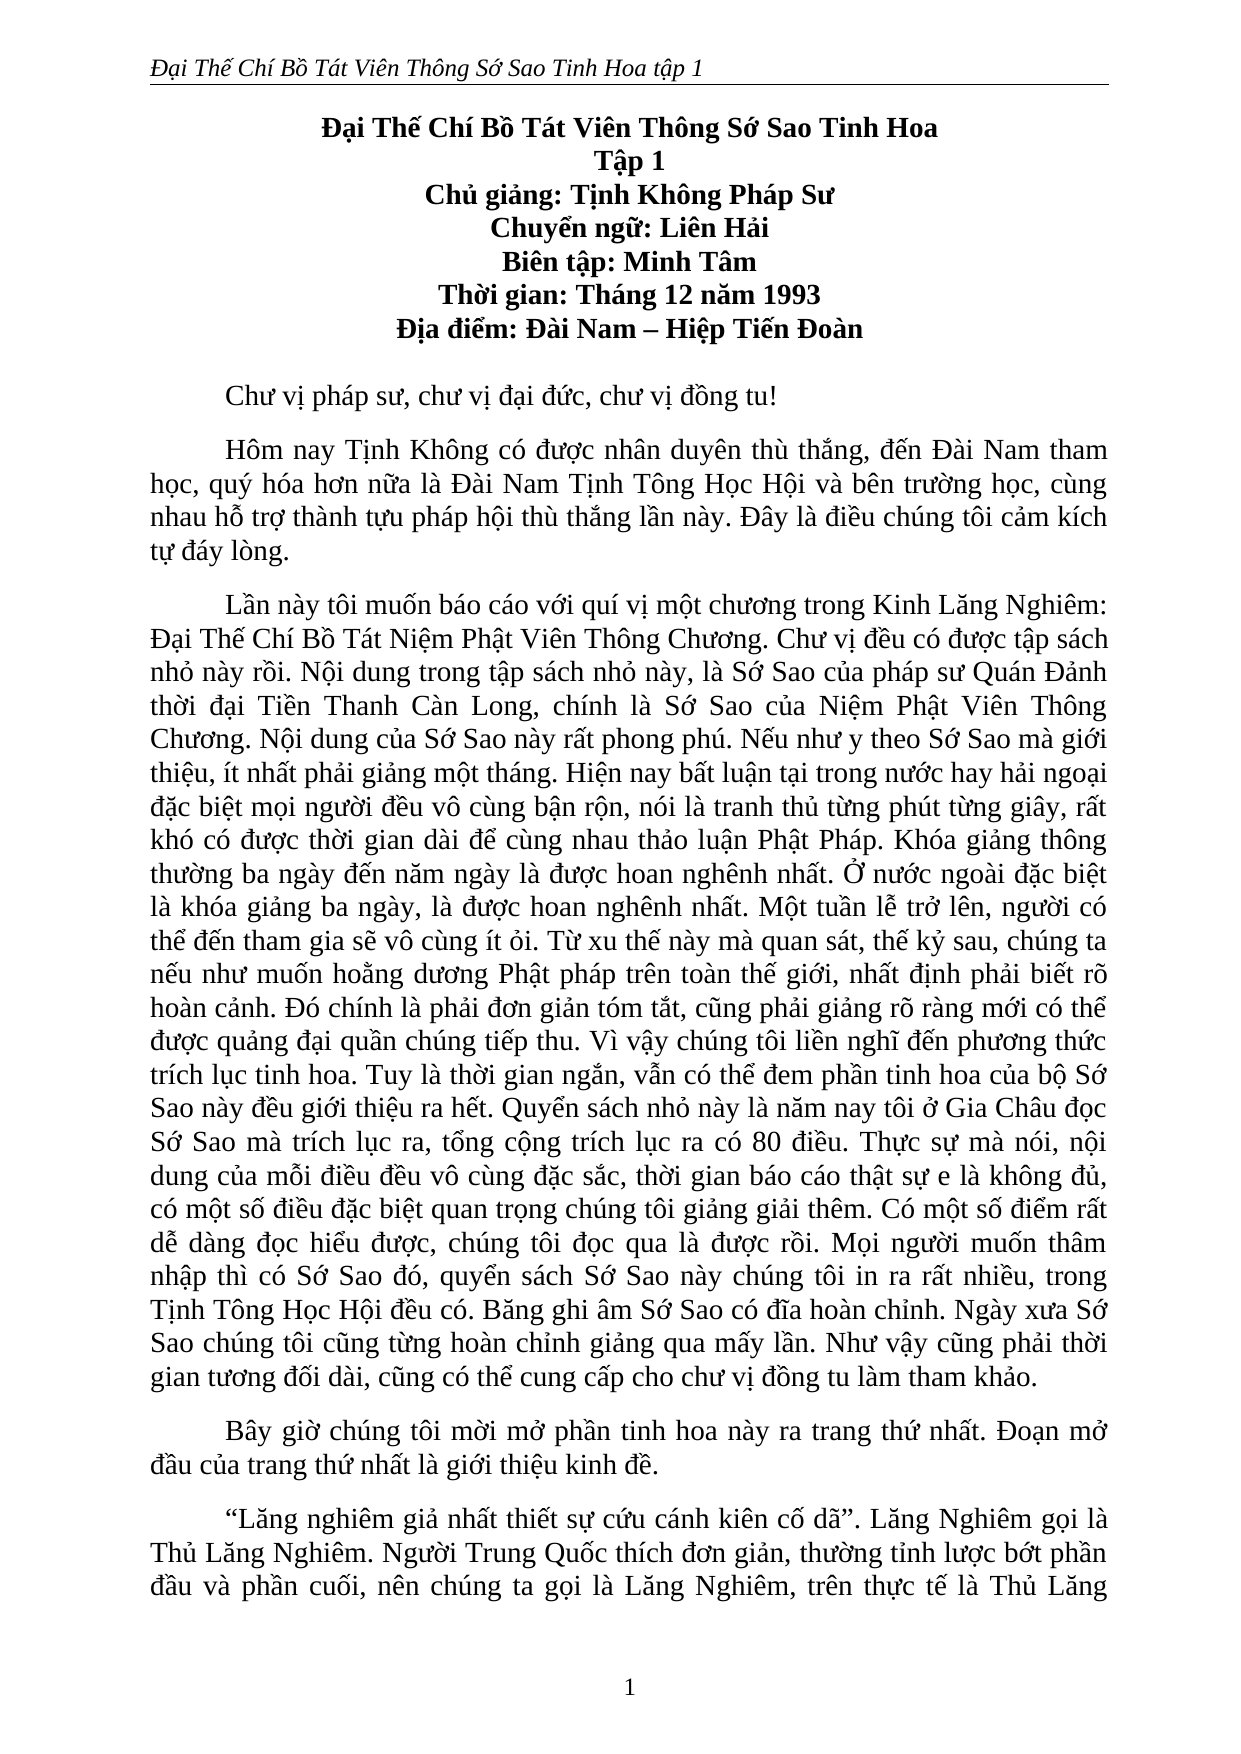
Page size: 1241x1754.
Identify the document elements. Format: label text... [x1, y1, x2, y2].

text Biên tập: Minh Tâm [150, 244, 1109, 277]
text Thời gian: Tháng 12 năm 1993 [150, 277, 1109, 311]
text Bây giờ chúng tôi mời mở phần tinh hoa này ra trang thứ nhất. Đoạn mở đầu của trang thứ nhất là giới thiệu kinh đề. [150, 1413, 1109, 1480]
text Hôm nay Tịnh Không có được nhân duyên thù thắng, đến Đài Nam tham học, quý hóa hơn nữa là Đài Nam Tịnh Tông Học Hội và bên trường học, cùng nhau hỗ trợ thành tựu pháp hội thù thắng lần này. Đây là điều chúng tôi cảm kích tự đáy lòng. [150, 432, 1109, 567]
text Chư vị pháp sư, chư vị đại đức, chư vị đồng tu! [150, 378, 1109, 412]
text Chuyển ngữ: Liên Hải [150, 210, 1109, 244]
text Đại Thế Chí Bồ Tát Viên Thông Sớ Sao Tinh Hoa [150, 110, 1109, 143]
text Địa điểm: Đài Nam – Hiệp Tiến Đoàn [150, 311, 1109, 344]
text Chủ giảng: Tịnh Không Pháp Sư [150, 177, 1109, 210]
text Lần này tôi muốn báo cáo với quí vị một chương trong Kinh Lăng Nghiêm: Đại Thế Chí Bồ Tát Niệm Phật Viên Thông Chương. Chư vị đều có được tập sách nhỏ này rồi. Nội dung trong tập sách nhỏ này, là Sớ Sao của pháp sư Quán Đảnh thời đại Tiền Thanh Càn Long, chính là Sớ Sao của Niệm Phật Viên Thông Chương. Nội dung của Sớ Sao này rất phong phú. Nếu như y theo Sớ Sao mà giới thiệu, ít nhất phải giảng một tháng. Hiện nay bất luận tại trong nước hay hải ngoại đặc biệt mọi người đều vô cùng bận rộn, nói là tranh thủ từng phút từng giây, rất khó có được thời gian dài để cùng nhau thảo luận Phật Pháp. Khóa giảng thông thường ba ngày đến năm ngày là được hoan nghênh nhất. Ở nước ngoài đặc biệt là khóa giảng ba ngày, là được hoan nghênh nhất. Một tuần lễ trở lên, người có thể đến tham gia sẽ vô cùng ít ỏi. Từ xu thế này mà quan sát, thế kỷ sau, chúng ta nếu như muốn hoằng dương Phật pháp trên toàn thế giới, nhất định phải biết rõ hoàn cảnh. Đó chính là phải đơn giản tóm tắt, cũng phải giảng rõ ràng mới có thể được quảng đại quần chúng tiếp thu. Vì vậy chúng tôi liền nghĩ đến phương thức trích lục tinh hoa. Tuy là thời gian ngắn, vẫn có thể đem phần tinh hoa của bộ Sớ Sao này đều giới thiệu ra hết. Quyển sách nhỏ này là năm nay tôi ở Gia Châu đọc Sớ Sao mà trích lục ra, tổng cộng trích lục ra có 80 điều. Thực sự mà nói, nội dung của mỗi điều đều vô cùng đặc sắc, thời gian báo cáo thật sự e là không đủ, có một số điều đặc biệt quan trọng chúng tôi giảng giải thêm. Có một số điểm rất dễ dàng đọc hiểu được, chúng tôi đọc qua là được rồi. Mọi người muốn thâm nhập thì có Sớ Sao đó, quyển sách Sớ Sao này chúng tôi in ra rất nhiều, trong Tịnh Tông Học Hội đều có. Băng ghi âm Sớ Sao có đĩa hoàn chỉnh. Ngày xưa Sớ Sao chúng tôi cũng từng hoàn chỉnh giảng qua mấy lần. Như vậy cũng phải thời gian tương đối dài, cũng có thể cung cấp cho chư vị đồng tu làm tham khảo. [150, 587, 1109, 1392]
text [150, 1501, 1109, 1602]
text Tập 1 [150, 143, 1109, 177]
